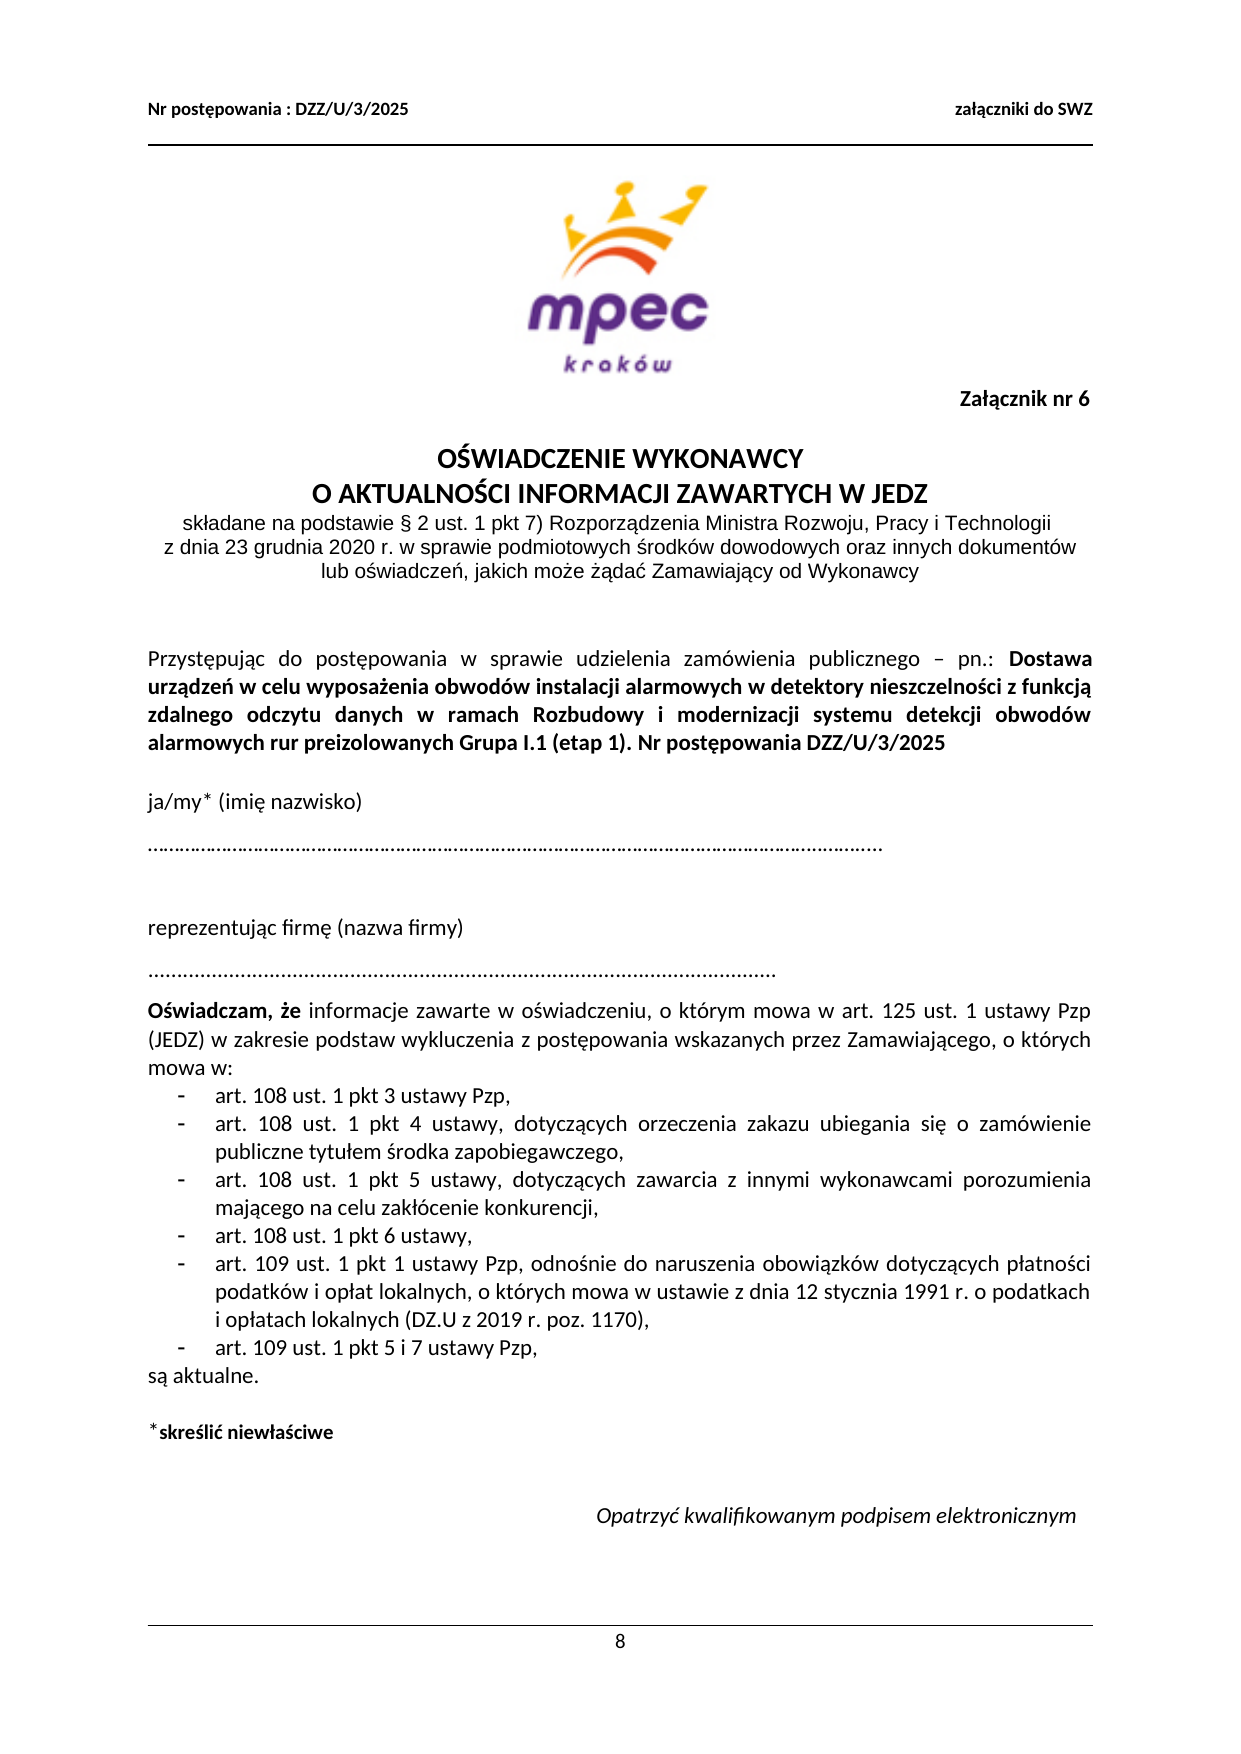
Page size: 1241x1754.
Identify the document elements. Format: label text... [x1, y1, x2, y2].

list art. 109 ust. 1 pkt 1 ustawy Pzp, odnośnie do naruszenia obowiązków dotyczących płatności podatków i opłat lokalnych, o których mowa w ustawie z dnia 12 stycznia 1991 r. o podatkach i opłatach lokalnych (DZ.U z 2019 r. poz. 1170), [177, 1249, 1093, 1333]
list art. 108 ust. 1 pkt 5 ustawy, dotyczących zawarcia z innymi wykonawcami porozumienia mającego na celu zakłócenie konkurencji, [177, 1165, 1093, 1221]
text O AKTUALNOŚCI INFORMACJI ZAWARTYCH W JEDZ [148, 476, 1093, 511]
text OŚWIADCZENIE WYKONAWCY [148, 440, 1093, 476]
text reprezentując firmę (nazwa firmy) [148, 913, 1093, 941]
text *skreślić niewłaściwe [148, 1417, 1093, 1445]
text Przystępując do postępowania w sprawie udzielenia zamówienia publicznego – pn.: Dostawa urządzeń w celu wyposażenia obwodów instalacji alarmowych w detektory nieszczelności z funkcją zdalnego odczytu danych w ramach Rozbudowy i modernizacji systemu detekcji obwodów alarmowych rur preizolowanych Grupa I.1 (etap 1). Nr postępowania DZZ/U/3/2025 [148, 644, 1093, 756]
text ………………………………………………………………………………………………………………..……..... [148, 829, 1093, 857]
text Załącznik nr 6 [148, 384, 1093, 412]
text Oświadczam, że informacje zawarte w oświadczeniu, o którym mowa w art. 125 ust. 1 ustawy Pzp (JEDZ) w zakresie podstaw wykluczenia z postępowania wskazanych przez Zamawiającego, o których mowa w: [148, 997, 1093, 1081]
text ja/my* (imię nazwisko) [148, 787, 1093, 815]
picture [514, 175, 726, 384]
text ............................................................................................................. [148, 955, 1093, 983]
list art. 108 ust. 1 pkt 6 ustawy, [177, 1221, 1093, 1249]
list art. 108 ust. 1 pkt 3 ustawy Pzp, [177, 1081, 1093, 1109]
text są aktualne. [148, 1361, 1093, 1389]
text składane na podstawie § 2 ust. 1 pkt 7) Rozporządzenia Ministra Rozwoju, Pracy i Technologii z dnia 23 grudnia 2020 r. w sprawie podmiotowych środków dowodowych oraz innych dokumentów lub oświadczeń, jakich może żądać Zamawiający od Wykonawcy [148, 511, 1093, 583]
list art. 108 ust. 1 pkt 4 ustawy, dotyczących orzeczenia zakazu ubiegania się o zamówienie publiczne tytułem środka zapobiegawczego, [177, 1109, 1093, 1165]
list art. 109 ust. 1 pkt 5 i 7 ustawy Pzp, [177, 1333, 1093, 1361]
text Opatrzyć kwalifikowanym podpisem elektronicznym [517, 1501, 1093, 1529]
